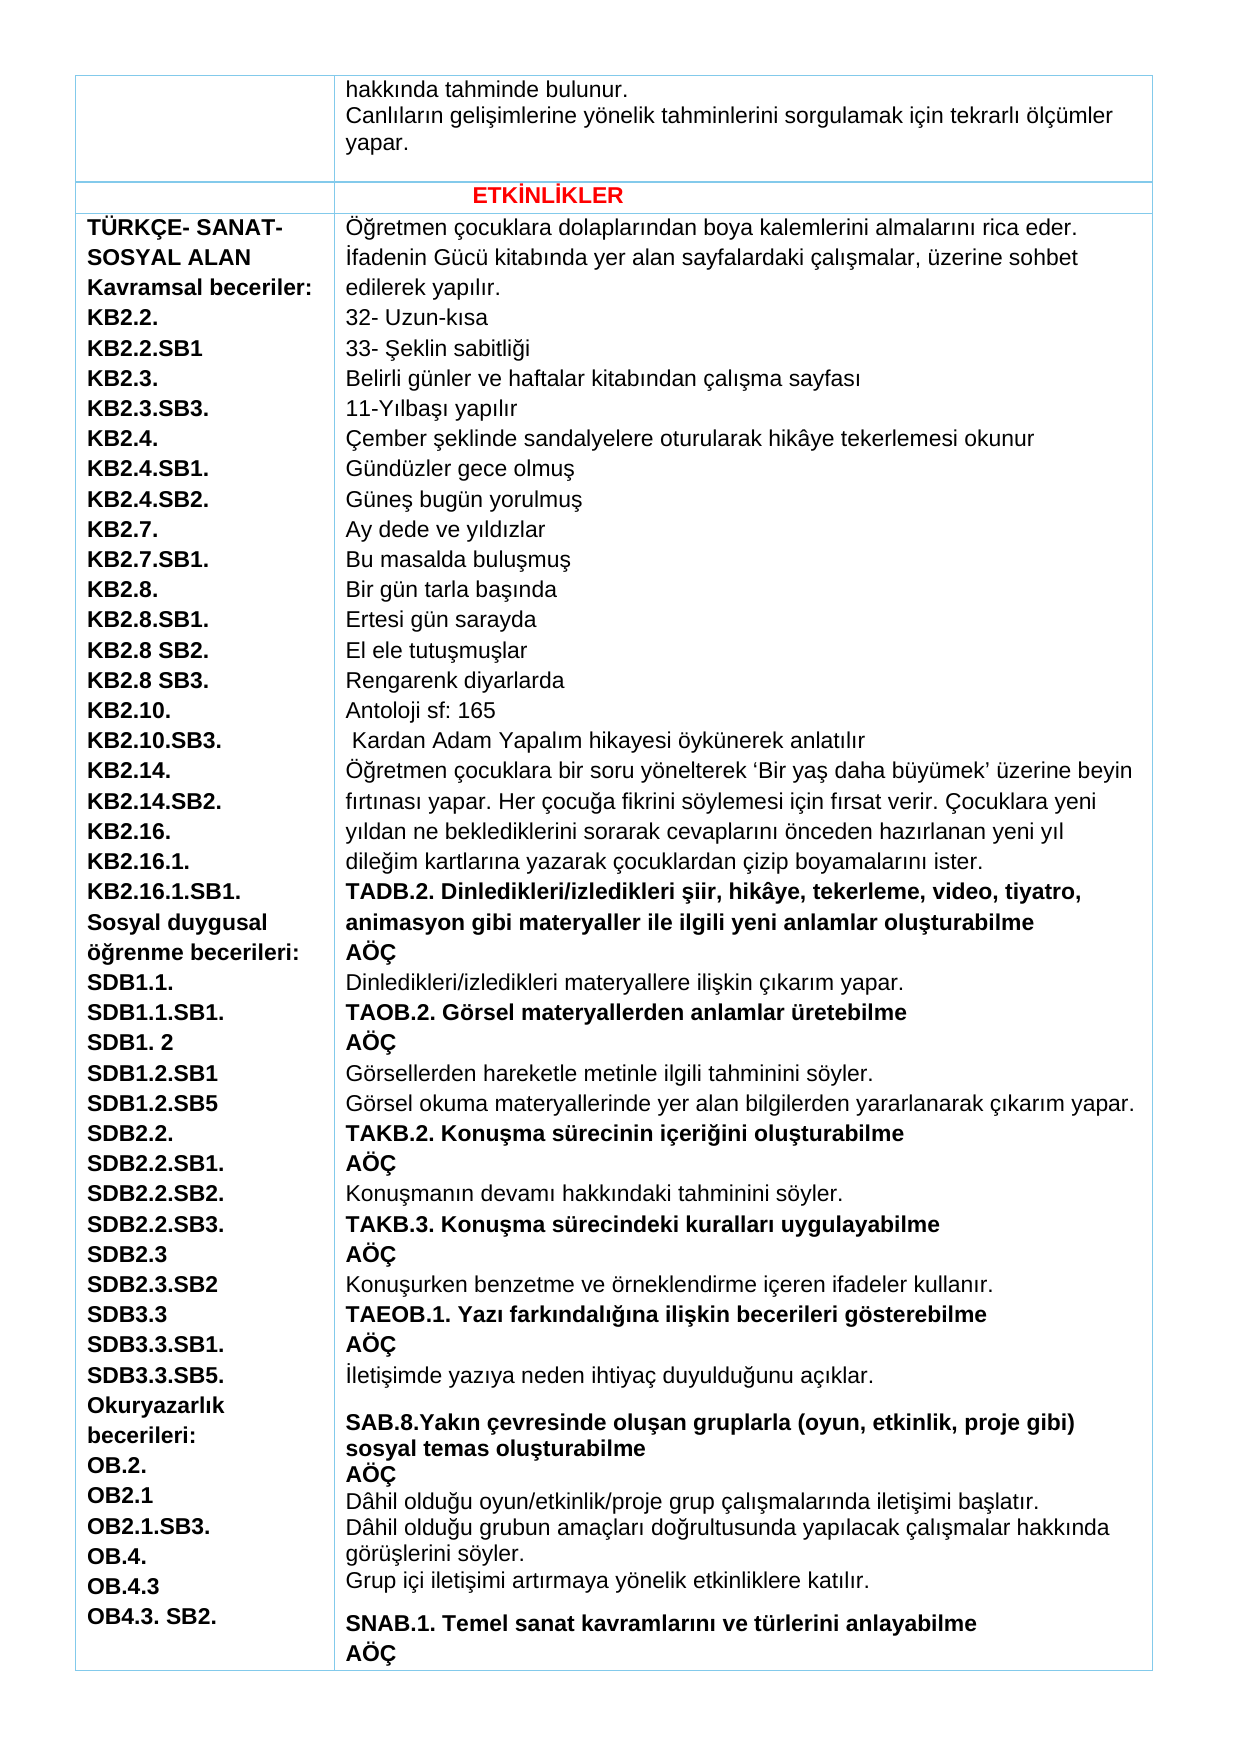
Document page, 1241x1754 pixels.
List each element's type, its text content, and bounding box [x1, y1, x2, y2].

table_cell [76, 183, 334, 213]
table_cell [76, 76, 334, 181]
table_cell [335, 214, 1152, 1670]
table_cell ETKİNLİKLER [335, 183, 1152, 213]
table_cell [76, 214, 334, 1670]
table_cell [335, 76, 1152, 181]
